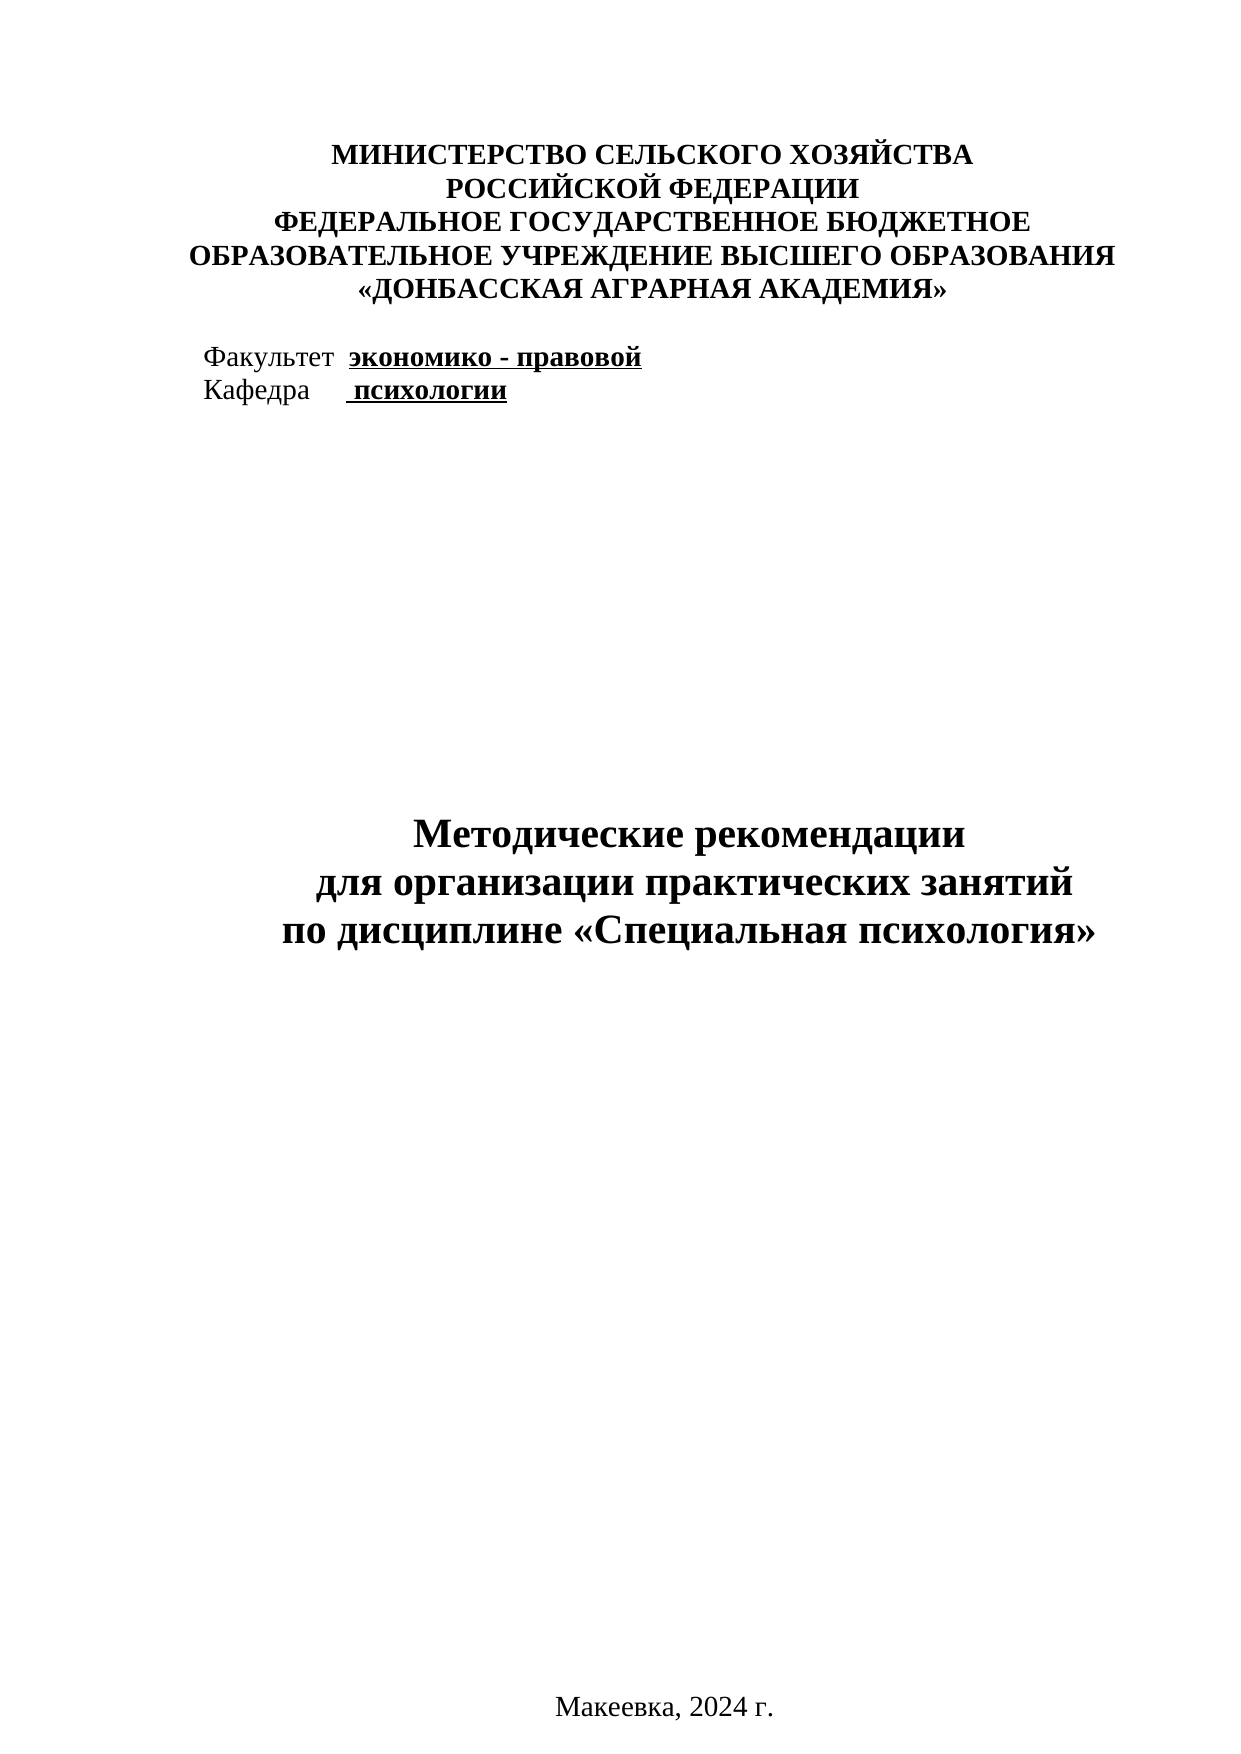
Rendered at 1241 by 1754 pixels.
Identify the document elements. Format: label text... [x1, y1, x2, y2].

text МИНИСТЕРСТВО СЕЛЬСКОГО ХОЗЯЙСТВА [129, 137, 1176, 171]
text Факультет экономико - правовой [129, 339, 1176, 372]
text ФЕДЕРАЛЬНОЕ ГОСУДАРСТВЕННОЕ БЮДЖЕТНОЕ [129, 204, 1176, 238]
subtitle по дисциплине «Специальная психология» [129, 904, 1176, 952]
subtitle Кафедра психологии [129, 372, 1176, 406]
text «ДОНБАССКАЯ АГРАРНАЯ АКАДЕМИЯ» [129, 272, 1176, 305]
subtitle Макеевка, 2024 г. [447, 1689, 882, 1722]
text РОССИЙСКОЙ ФЕДЕРАЦИИ [129, 171, 1176, 204]
subtitle для организации практических занятий [129, 856, 1176, 904]
subtitle Методические рекомендации [129, 808, 1176, 856]
text ОБРАЗОВАТЕЛЬНОЕ УЧРЕЖДЕНИЕ ВЫСШЕГО ОБРАЗОВАНИЯ [129, 238, 1176, 272]
